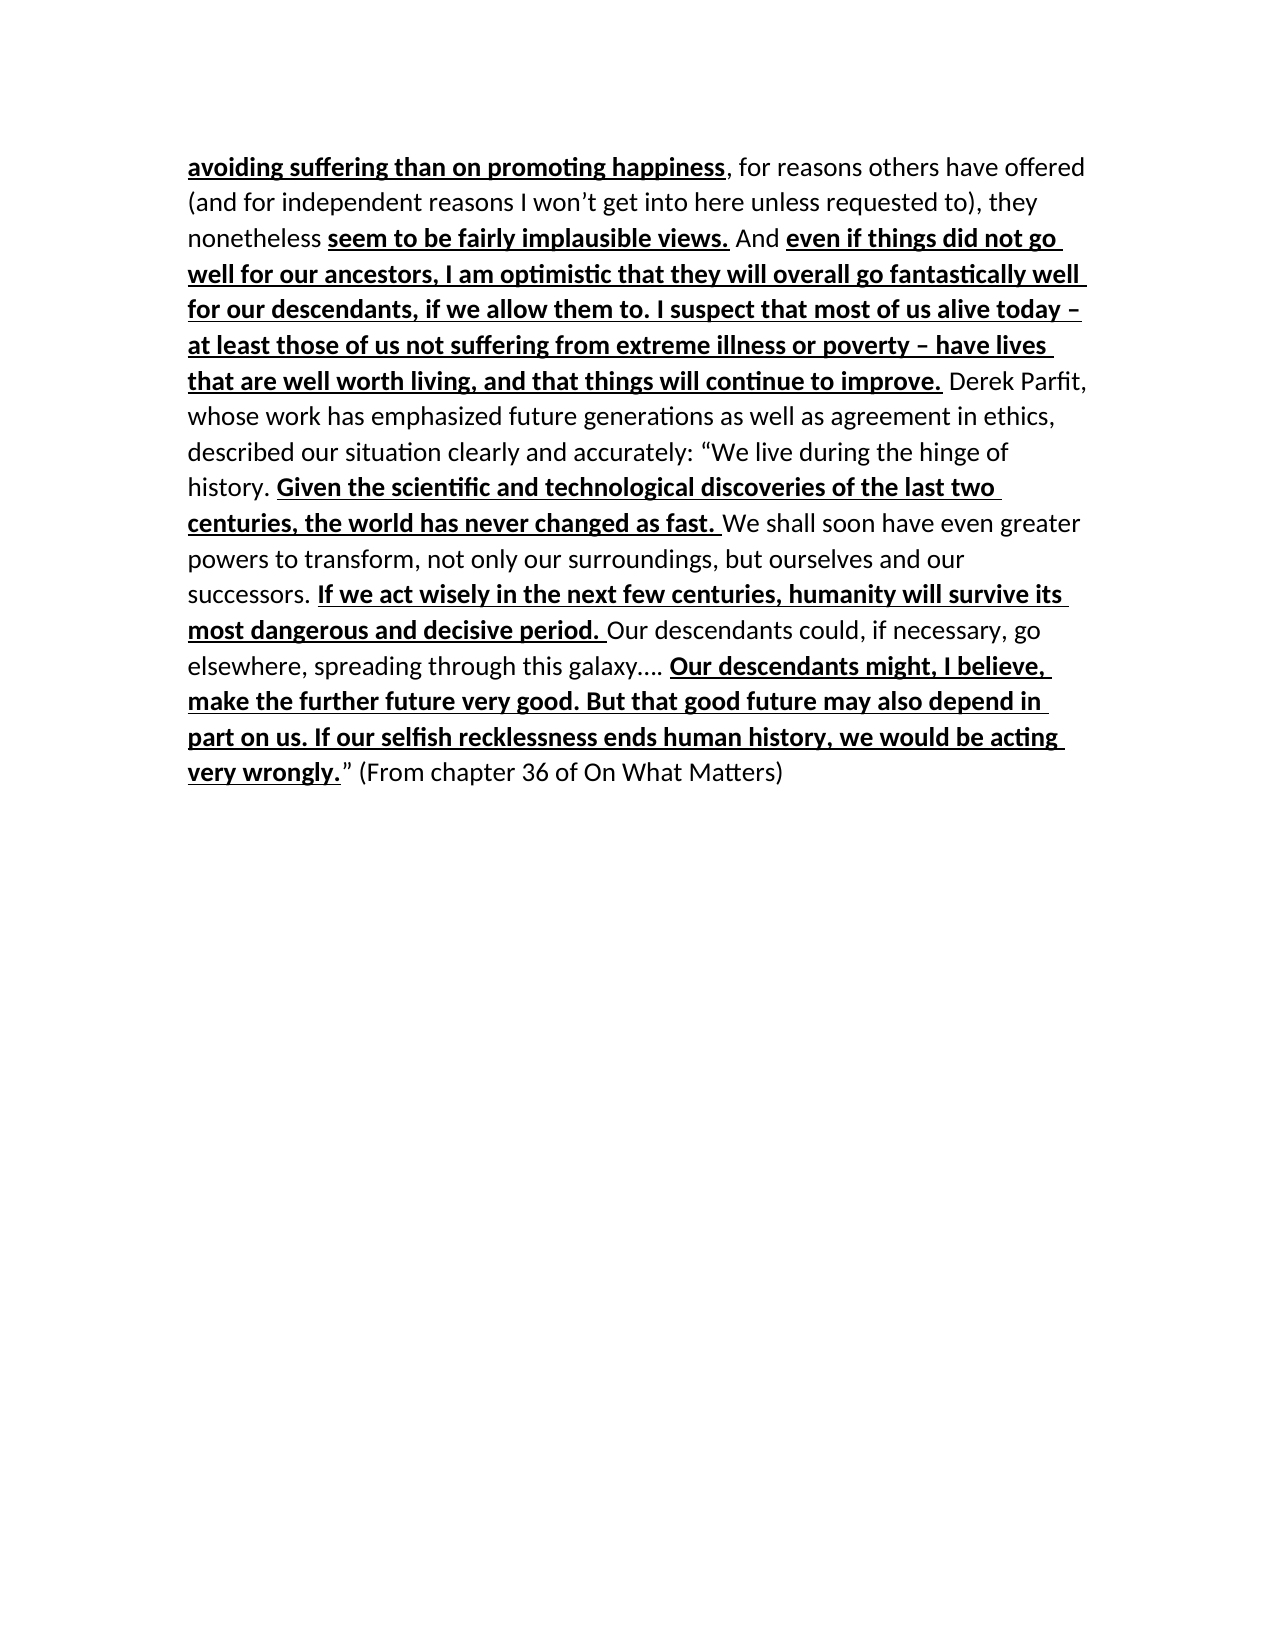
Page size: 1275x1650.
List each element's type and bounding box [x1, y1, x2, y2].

text [187, 286, 1087, 789]
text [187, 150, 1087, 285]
